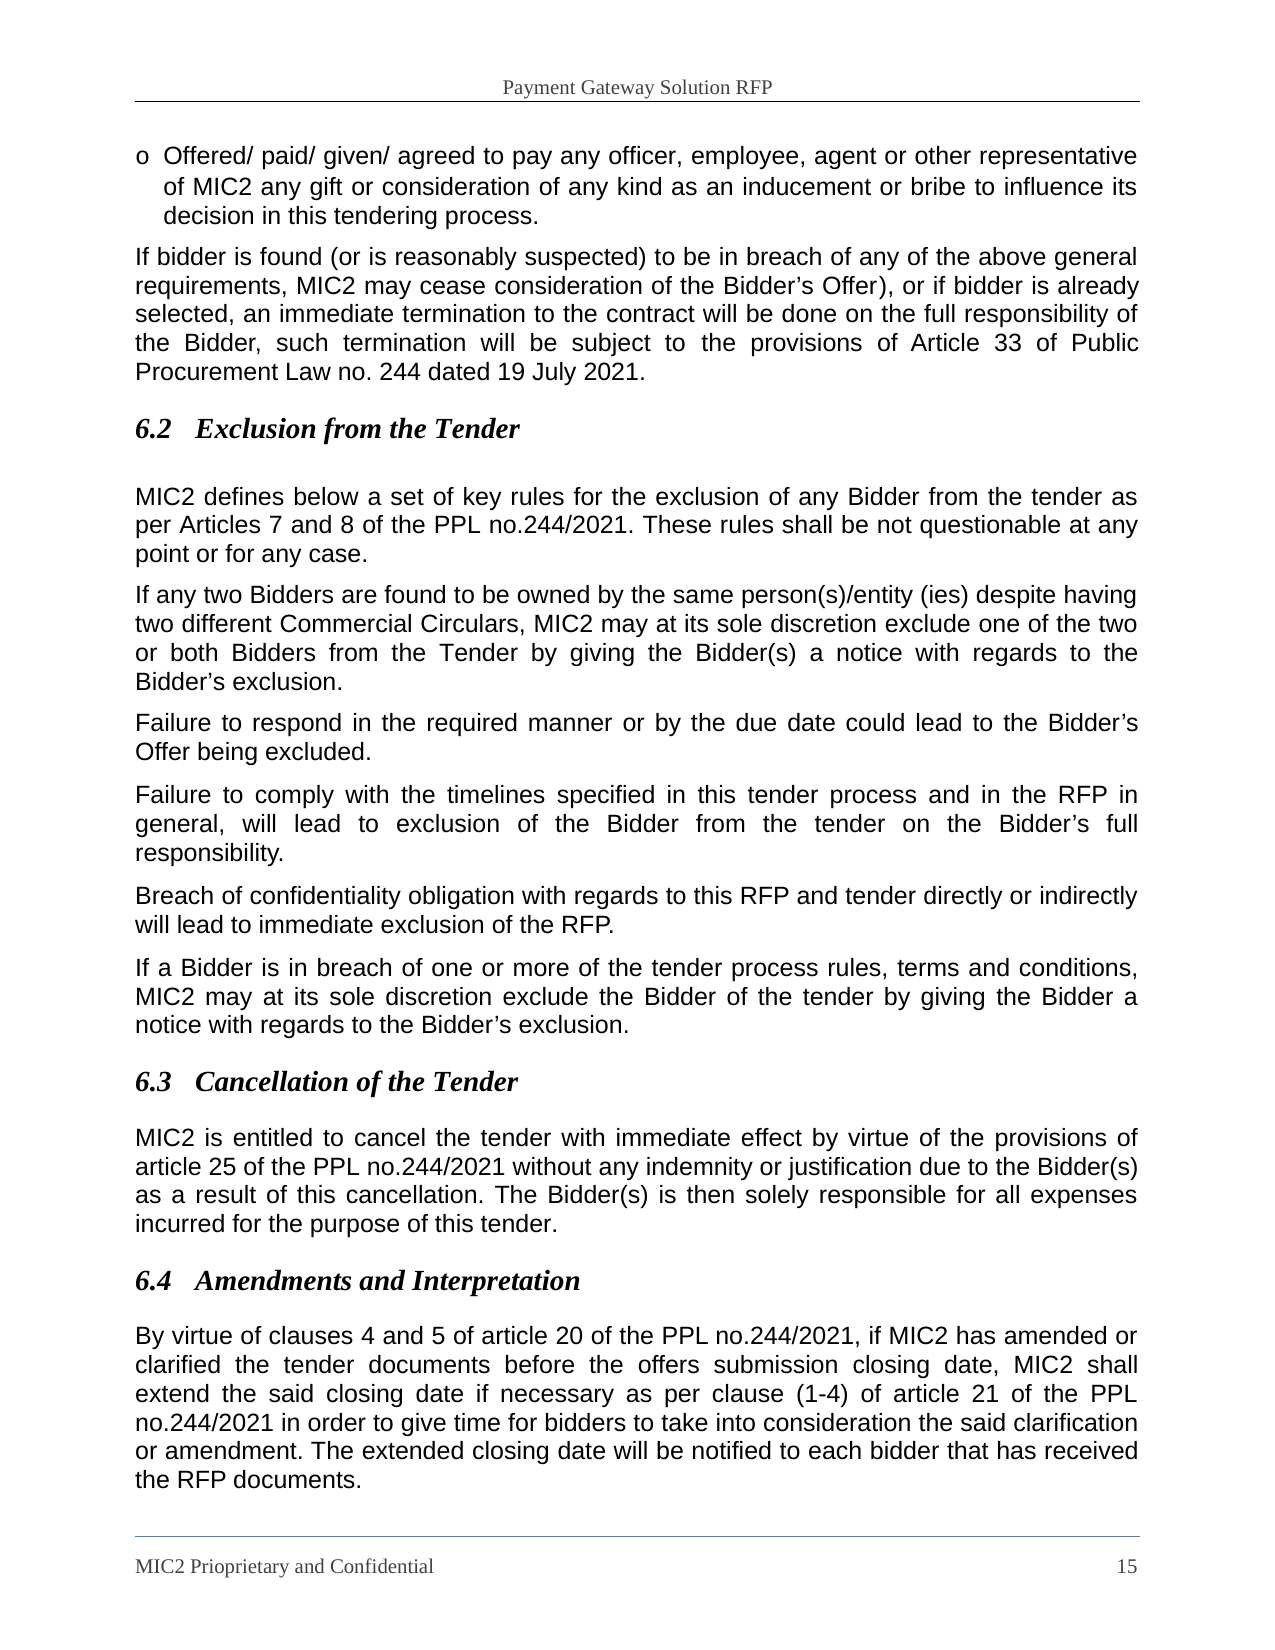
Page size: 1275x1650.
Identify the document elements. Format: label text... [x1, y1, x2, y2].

subtitle Cancellation of the Tender [135, 1064, 1140, 1098]
subtitle Exclusion from the Tender [135, 411, 1140, 444]
text If bidder is found (or is reasonably suspected) to be in breach of any of the above general requirements, MIC2 may cease consideration of the Bidder’s Offer), or if bidder is already selected, an immediate termination to the contract will be done on the full responsibility of the Bidder, such termination will be subject to the provisions of Article 33 of Public Procurement Law no. 244 dated 19 July 2021. [135, 242, 1140, 386]
text If any two Bidders are found to be owned by the same person(s)/entity (ies) despite having two different Commercial Circulars, MIC2 may at its sole discretion exclude one of the two or both Bidders from the Tender by giving the Bidder(s) a notice with regards to the Bidder’s exclusion. [135, 581, 1140, 696]
subtitle Amendments and Interpretation [135, 1263, 1140, 1296]
text Breach of confidentiality obligation with regards to this RFP and tender directly or indirectly will lead to immediate exclusion of the RFP. [135, 881, 1140, 938]
text Failure to comply with the timelines specified in this tender process and in the RFP in general, will lead to exclusion of the Bidder from the tender on the Bidder’s full responsibility. [135, 780, 1140, 866]
text MIC2 is entitled to cancel the tender with immediate effect by virtue of the provisions of article 25 of the PPL no.244/2021 without any indemnity or justification due to the Bidder(s) as a result of this cancellation. The Bidder(s) is then solely responsible for all expenses incurred for the purpose of this tender. [135, 1123, 1140, 1238]
list Offered/ paid/ given/ agreed to pay any officer, employee, agent or other representative of MIC2 any gift or consideration of any kind as an inducement or bribe to influence its decision in this tendering process. [135, 141, 1140, 229]
text Failure to respond in the required manner or by the due date could lead to the Bidder’s Offer being excluded. [135, 708, 1140, 766]
text By virtue of clauses 4 and 5 of article 20 of the PPL no.244/2021, if MIC2 has amended or clarified the tender documents before the offers submission closing date, MIC2 shall extend the said closing date if necessary as per clause (1-4) of article 21 of the PPL no.244/2021 in order to give time for bidders to take into consideration the said clarification or amendment. The extended closing date will be notified to each bidder that has received the RFP documents. [135, 1321, 1140, 1494]
text If a Bidder is in breach of one or more of the tender process rules, terms and conditions, MIC2 may at its sole discretion exclude the Bidder of the tender by giving the Bidder a notice with regards to the Bidder’s exclusion. [135, 953, 1140, 1039]
text MIC2 defines below a set of key rules for the exclusion of any Bidder from the tender as per Articles 7 and 8 of the PPL no.244/2021. These rules shall be not questionable at any point or for any case. [135, 482, 1140, 568]
